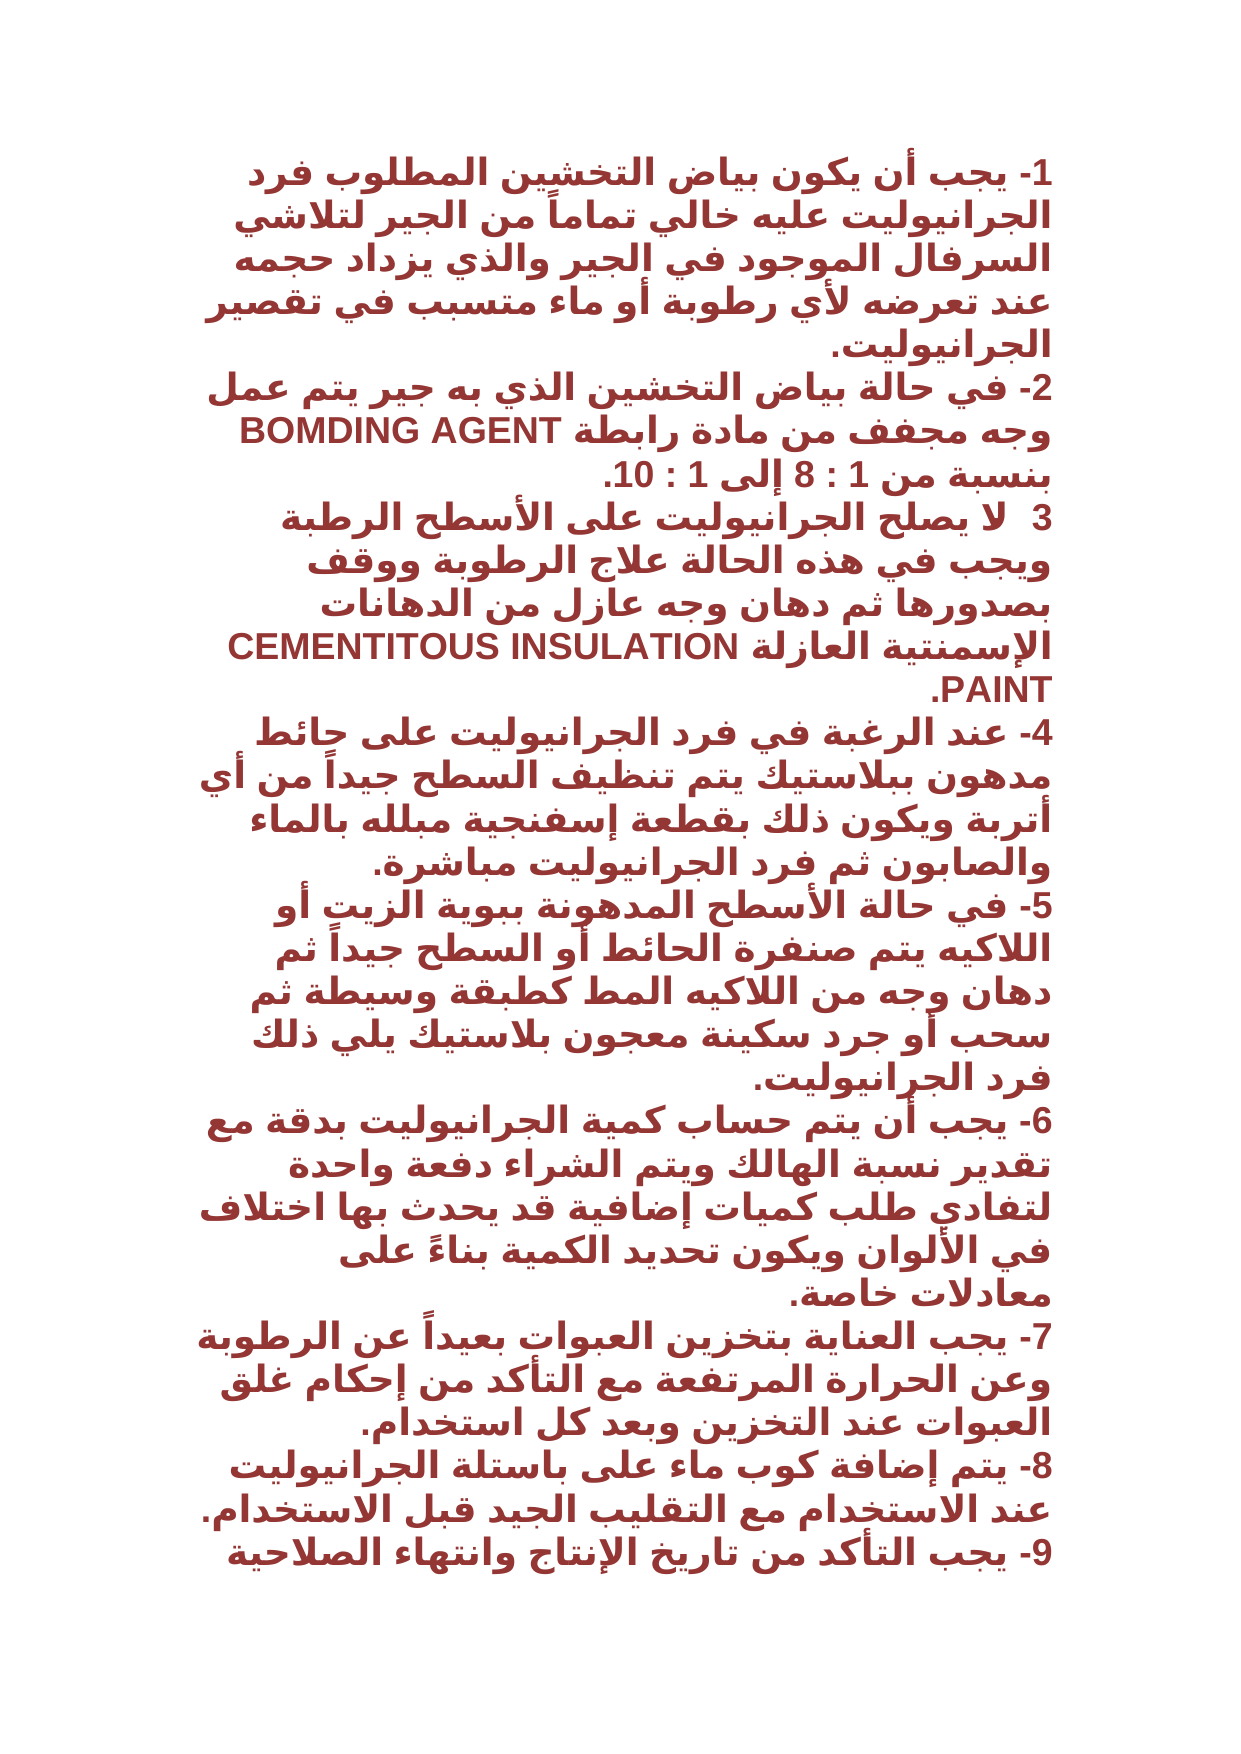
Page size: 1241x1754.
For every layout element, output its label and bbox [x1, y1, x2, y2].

text [187, 150, 1053, 1573]
